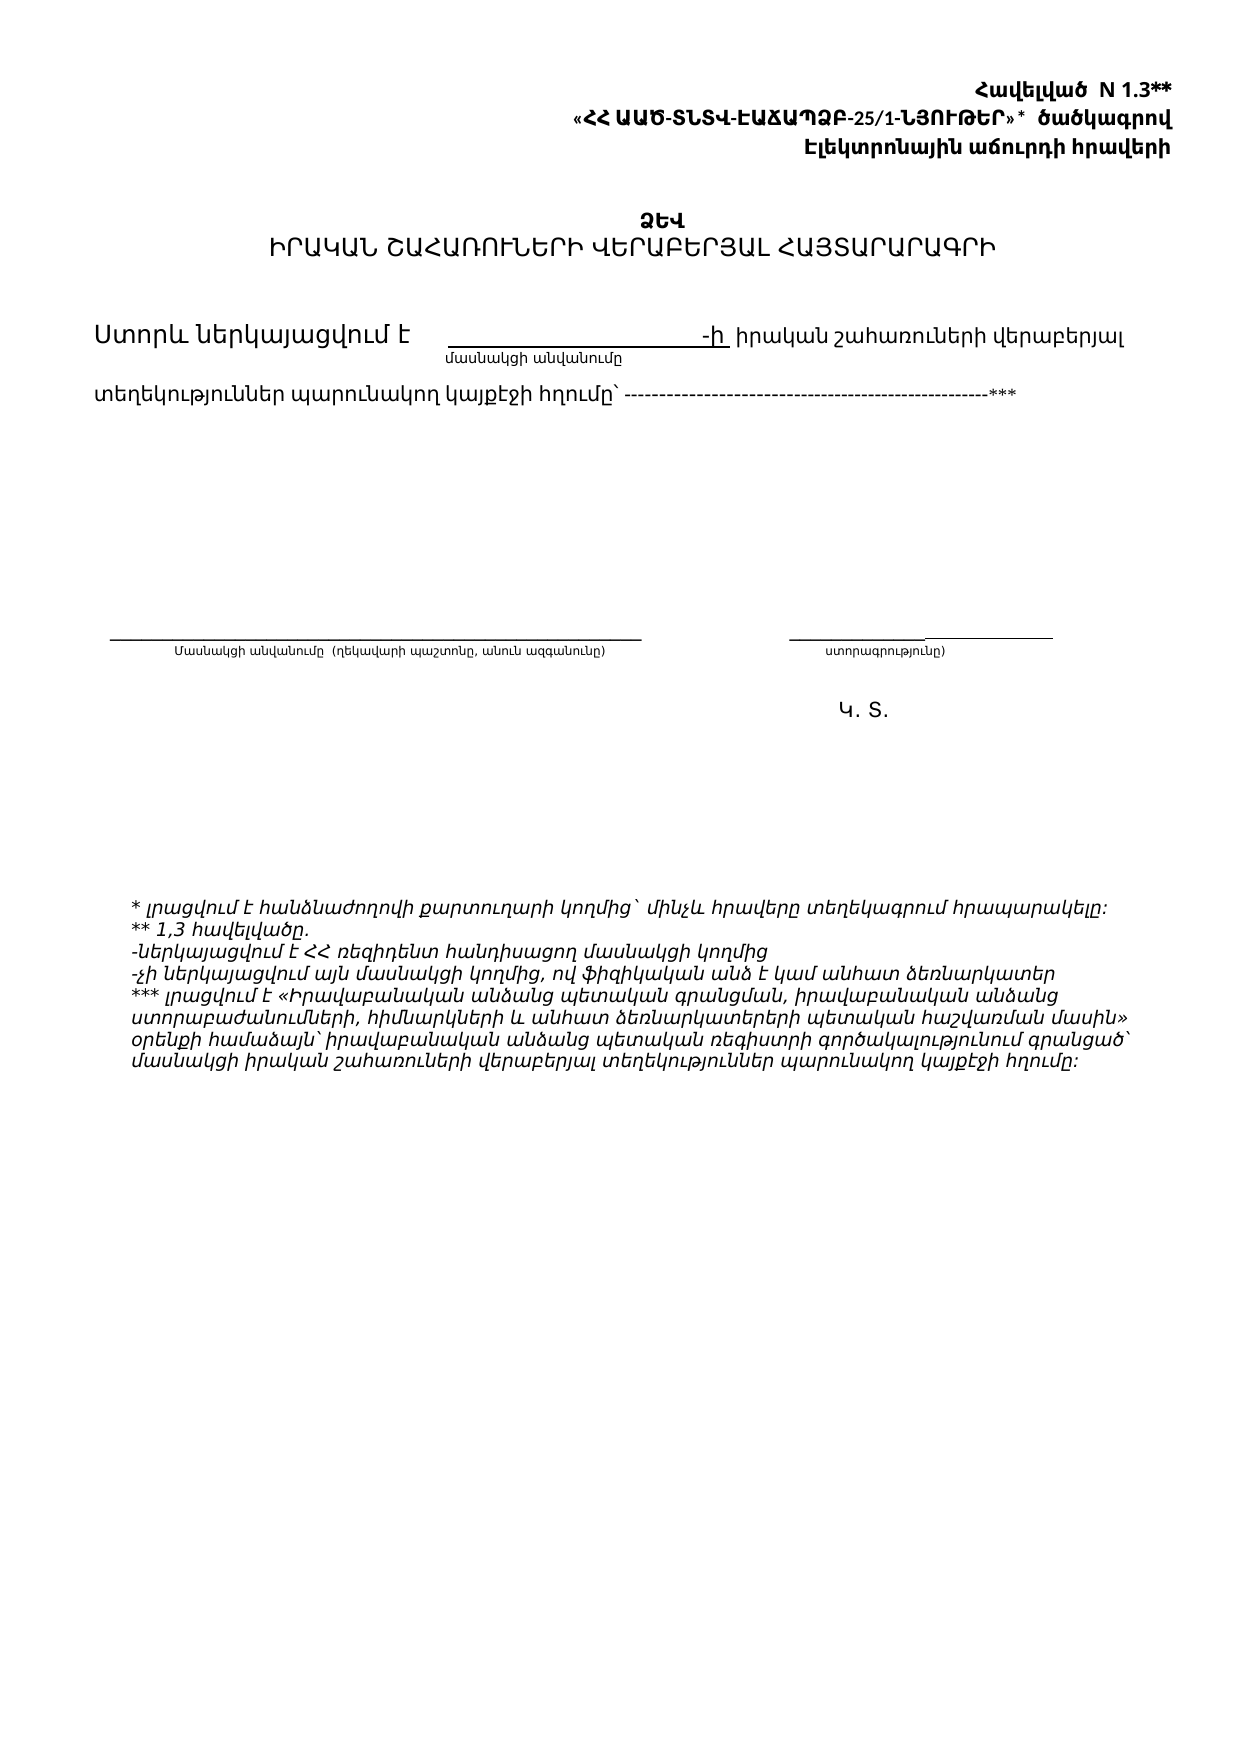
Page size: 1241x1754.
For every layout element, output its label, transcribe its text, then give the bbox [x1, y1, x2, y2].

text Հավելված N 1.3** [94, 75, 1171, 103]
text ** 1,3 հավելվածը․ [131, 919, 1171, 941]
text Ստորև ներկայացվում է -ի իրական շահառուների վերաբերյալ [94, 321, 1171, 350]
text -ներկայացվում է ՀՀ ռեզիդենտ հանդիսացող մասնակցի կողմից [131, 941, 1171, 963]
text Էլեկտրոնային աճուրդի հրավերի [94, 132, 1171, 160]
text ___________________________________________________ _____________ Մասնակցի անվանումը (ղեկավարի պաշտոնը, անուն ազգանունը) ստորագրությունը) [94, 617, 1171, 669]
text -չի ներկայացվում այն մասնակցի կողմից, ով ֆիզիկական անձ է կամ անհատ ձեռնարկատեր [131, 963, 1171, 985]
text * լրացվում է հանձնաժողովի քարտուղարի կողմից` մինչև հրավերը տեղեկագրում հրապարակելը: [131, 897, 1171, 919]
text ԻՐԱԿԱՆ ՇԱՀԱՌՈՒՆԵՐԻ ՎԵՐԱԲԵՐՅԱԼ ՀԱՅՏԱՐԱՐԱԳՐԻ [94, 233, 1171, 262]
text *** լրացվում է «Իրավաբանական անձանց պետական գրանցման, իրավաբանական անձանց ստորաբաժանումների, հիմնարկների և անհատ ձեռնարկատերերի պետական հաշվառման մասին» օրենքի համաձայն՝ իրավաբանական անձանց պետական ռեգիստրի գործակալությունում գրանցած՝ մասնակցի իրական շահառուների վերաբերյալ տեղեկություններ պարունակող կայքէջի հղումը: [131, 985, 1171, 1072]
text ՁԵՎ [94, 209, 1171, 233]
text «ՀՀ ԱԱԾ-ՏՆՏՎ-ԷԱՃԱՊՁԲ-25/1-ՆՅՈՒԹԵՐ»* ծածկագրով [94, 103, 1171, 132]
text մասնակցի անվանումը [94, 350, 1171, 379]
text տեղեկություններ պարունակող կայքէջի հղումը՝ ----------------------------------------------------*** [94, 379, 1171, 408]
text Կ. Տ. [94, 698, 1171, 722]
